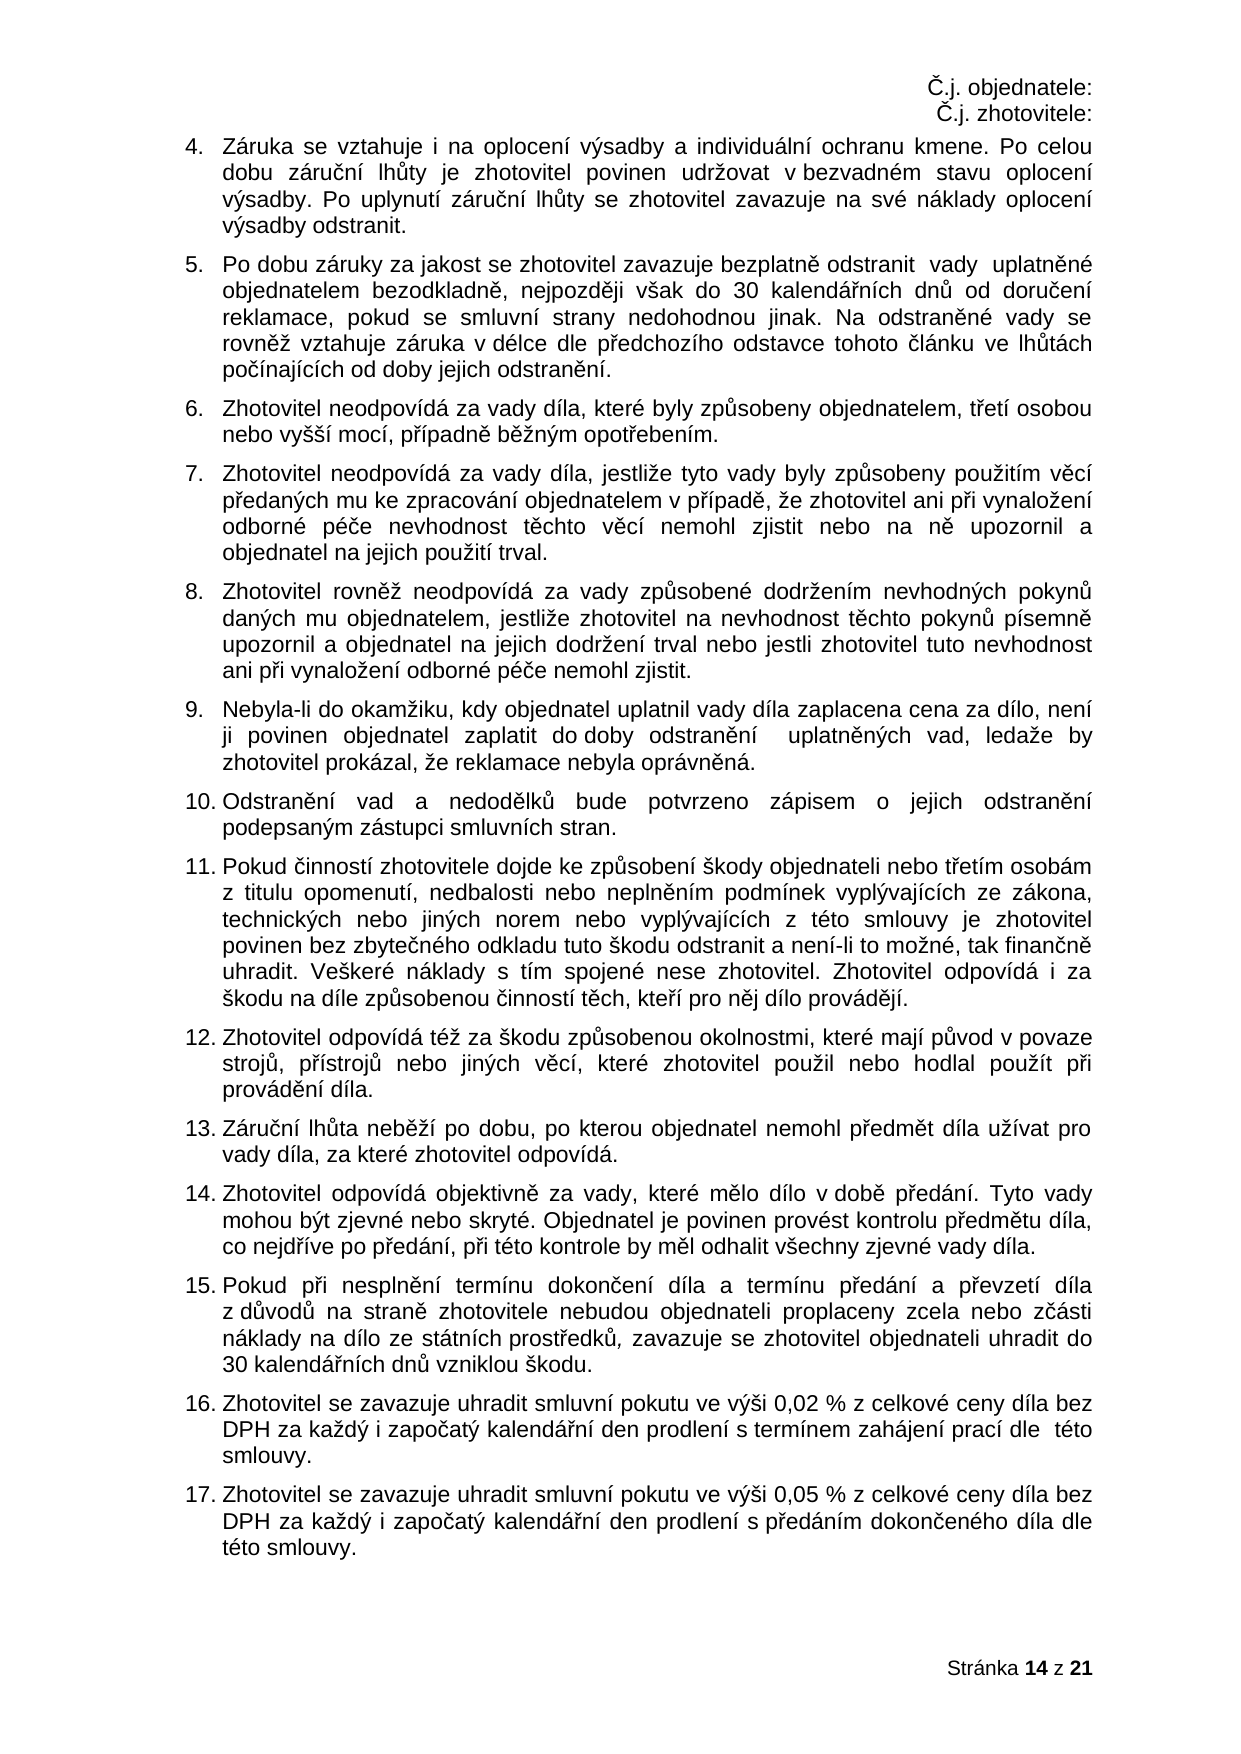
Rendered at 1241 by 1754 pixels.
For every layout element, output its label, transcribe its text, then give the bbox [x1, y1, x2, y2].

list Po dobu záruky za jakost se zhotovitel zavazuje bezplatně odstranit vady uplatněné objednatelem bezodkladně, nejpozději však do 30 kalendářních dnů od doručení reklamace, pokud se smluvní strany nedohodnou jinak. Na odstraněné vady se rovněž vztahuje záruka v délce dle předchozího odstavce tohoto článku ve lhůtách počínajících od doby jejich odstranění. [185, 251, 1093, 383]
list Záruka se vztahuje i na oplocení výsadby a individuální ochranu kmene. Po celou dobu záruční lhůty je zhotovitel povinen udržovat v bezvadném stavu oplocení výsadby. Po uplynutí záruční lhůty se zhotovitel zavazuje na své náklady oplocení výsadby odstranit. [185, 133, 1093, 238]
list Zhotovitel odpovídá objektivně za vady, které mělo dílo v době předání. Tyto vady mohou být zjevné nebo skryté. Objednatel je povinen provést kontrolu předmětu díla, co nejdříve po předání, při této kontrole by měl odhalit všechny zjevné vady díla. [185, 1180, 1093, 1259]
list Zhotovitel neodpovídá za vady díla, které byly způsobeny objednatelem, třetí osobou nebo vyšší mocí, případně běžným opotřebením. [185, 395, 1093, 448]
list Pokud při nesplnění termínu dokončení díla a termínu předání a převzetí díla z důvodů na straně zhotovitele nebudou objednateli proplaceny zcela nebo zčásti náklady na dílo ze státních prostředků, zavazuje se zhotovitel objednateli uhradit do 30 kalendářních dnů vzniklou škodu. [185, 1272, 1093, 1377]
list Zhotovitel neodpovídá za vady díla, jestliže tyto vady byly způsobeny použitím věcí předaných mu ke zpracování objednatelem v případě, že zhotovitel ani při vynaložení odborné péče nevhodnost těchto věcí nemohl zjistit nebo na ně upozornil a objednatel na jejich použití trval. [185, 460, 1093, 566]
list Nebyla-li do okamžiku, kdy objednatel uplatnil vady díla zaplacena cena za dílo, není ji povinen objednatel zaplatit do doby odstranění uplatněných vad, ledaže by zhotovitel prokázal, že reklamace nebyla oprávněná. [185, 696, 1093, 775]
list Zhotovitel se zavazuje uhradit smluvní pokutu ve výši 0,05 % z celkové ceny díla bez DPH za každý i započatý kalendářní den prodlení s předáním dokončeného díla dle této smlouvy. [185, 1481, 1093, 1560]
list Zhotovitel se zavazuje uhradit smluvní pokutu ve výši 0,02 % z celkové ceny díla bez DPH za každý i započatý kalendářní den prodlení s termínem zahájení prací dle této smlouvy. [185, 1390, 1093, 1469]
list Záruční lhůta neběží po dobu, po kterou objednatel nemohl předmět díla užívat pro vady díla, za které zhotovitel odpovídá. [185, 1115, 1093, 1168]
list Zhotovitel rovněž neodpovídá za vady způsobené dodržením nevhodných pokynů daných mu objednatelem, jestliže zhotovitel na nevhodnost těchto pokynů písemně upozornil a objednatel na jejich dodržení trval nebo jestli zhotovitel tuto nevhodnost ani při vynaložení odborné péče nemohl zjistit. [185, 578, 1093, 684]
list Odstranění vad a nedodělků bude potvrzeno zápisem o jejich odstranění podepsaným zástupci smluvních stran. [185, 788, 1093, 840]
list Zhotovitel odpovídá též za škodu způsobenou okolnostmi, které mají původ v povaze strojů, přístrojů nebo jiných věcí, které zhotovitel použil nebo hodlal použít při provádění díla. [185, 1023, 1093, 1103]
list Pokud činností zhotovitele dojde ke způsobení škody objednateli nebo třetím osobám z titulu opomenutí, nedbalosti nebo neplněním podmínek vyplývajících ze zákona, technických nebo jiných norem nebo vyplývajících z této smlouvy je zhotovitel povinen bez zbytečného odkladu tuto škodu odstranit a není-li to možné, tak finančně uhradit. Veškeré náklady s tím spojené nese zhotovitel. Zhotovitel odpovídá i za škodu na díle způsobenou činností těch, kteří pro něj dílo provádějí. [185, 853, 1093, 1011]
